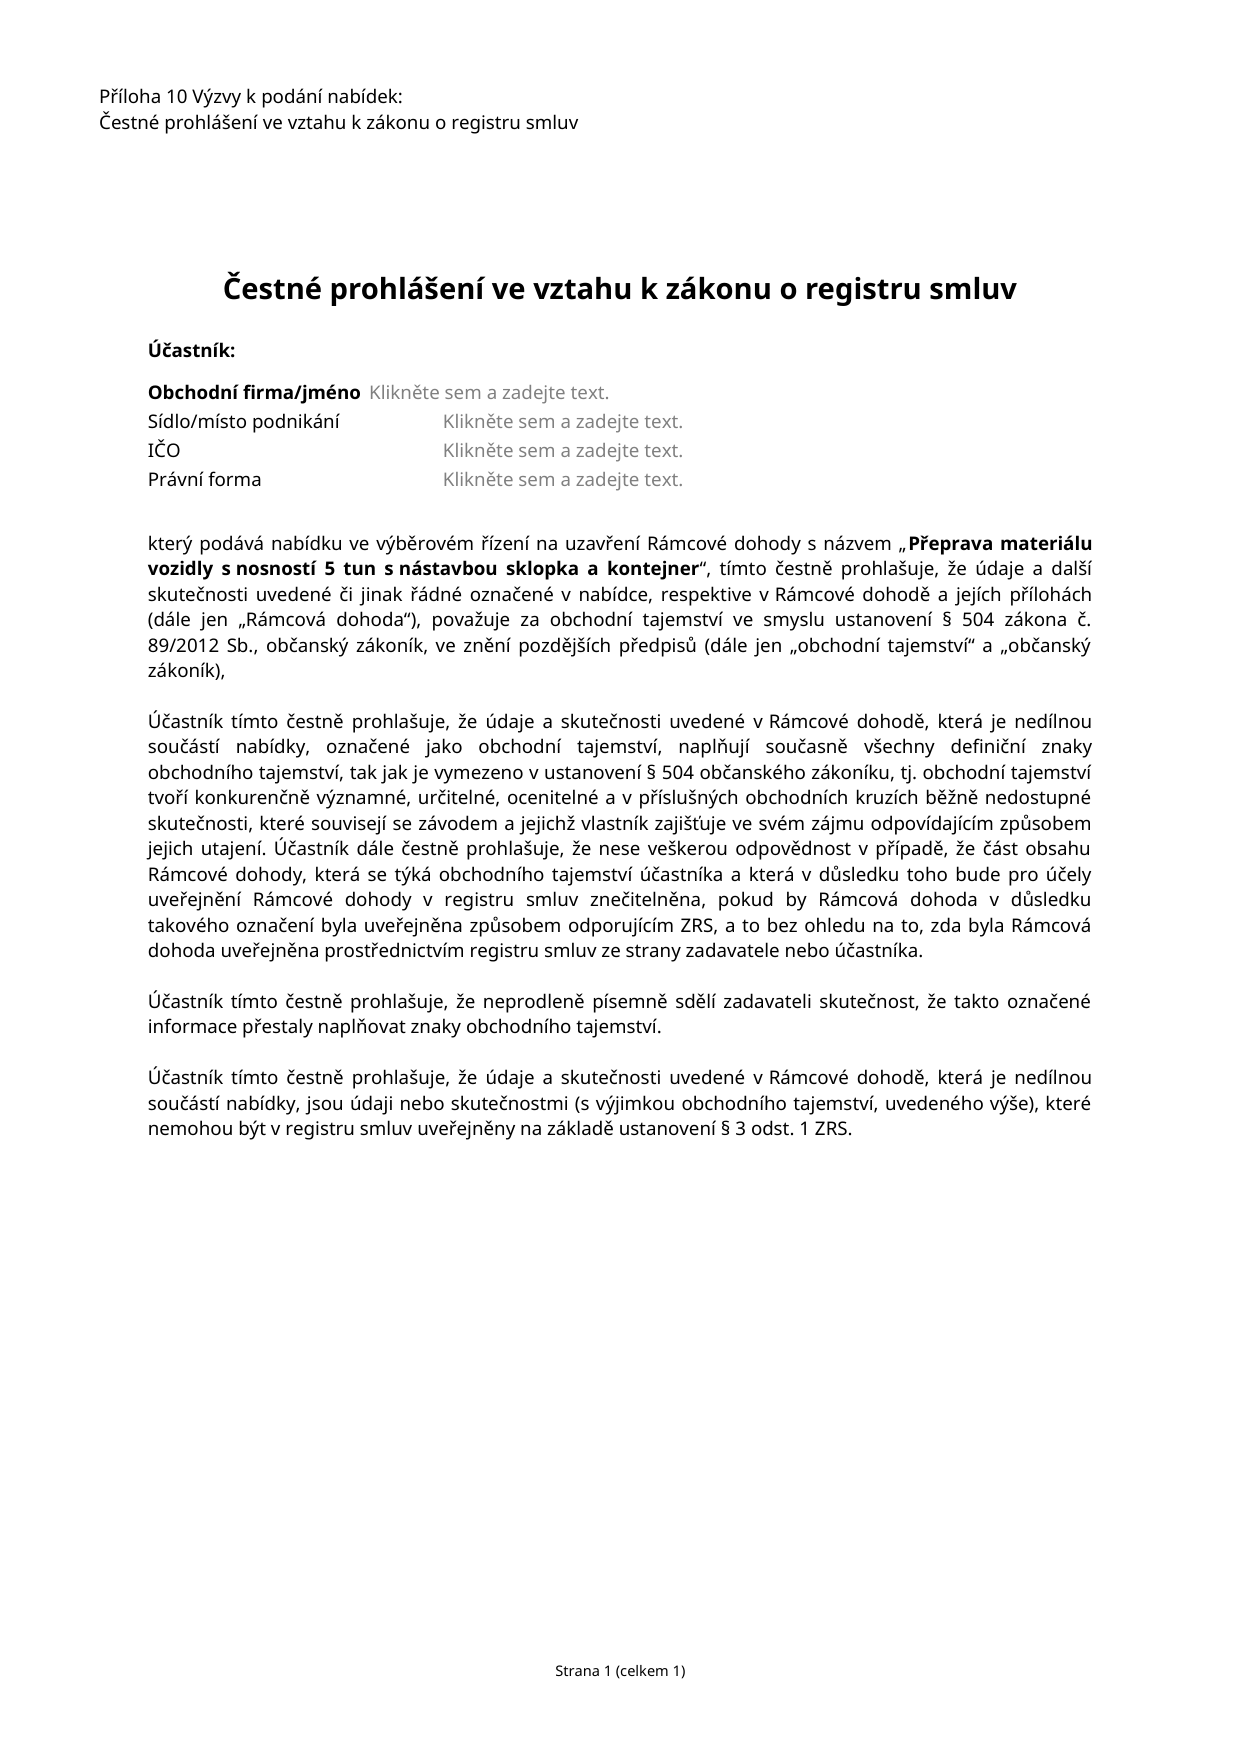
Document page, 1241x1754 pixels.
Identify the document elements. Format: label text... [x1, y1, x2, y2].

text Obchodní firma/jméno [148, 376, 1093, 405]
title Čestné prohlášení ve vztahu k zákonu o registru smluv [148, 268, 1093, 308]
text Účastník: [148, 333, 1093, 364]
text IČO [148, 434, 1093, 463]
text Účastník tímto čestně prohlašuje, že údaje a skutečnosti uvedené v Rámcové dohodě, která je nedílnou součástí nabídky, označené jako obchodní tajemství, naplňují současně všechny definiční znaky obchodního tajemství, tak jak je vymezeno v ustanovení § 504 občanského zákoníku, tj. obchodní tajemství tvoří konkurenčně významné, určitelné, ocenitelné a v příslušných obchodních kruzích běžně nedostupné skutečnosti, které souvisejí se závodem a jejichž vlastník zajišťuje ve svém zájmu odpovídajícím způsobem jejich utajení. Účastník dále čestně prohlašuje, že nese veškerou odpovědnost v případě, že část obsahu Rámcové dohody, která se týká obchodního tajemství účastníka a která v důsledku toho bude pro účely uveřejnění Rámcové dohody v registru smluv znečitelněna, pokud by Rámcová dohoda v důsledku takového označení byla uveřejněna způsobem odporujícím ZRS, a to bez ohledu na to, zda byla Rámcová dohoda uveřejněna prostřednictvím registru smluv ze strany zadavatele nebo účastníka. [148, 708, 1093, 963]
text Právní forma [148, 463, 1093, 492]
text který podává nabídku ve výběrovém řízení na uzavření Rámcové dohody s názvem „Přeprava materiálu vozidly s nosností 5 tun s nástavbou sklopka a kontejner“, tímto čestně prohlašuje, že údaje a další skutečnosti uvedené či jinak řádné označené v nabídce, respektive v Rámcové dohodě a jejích přílohách (dále jen „Rámcová dohoda“), považuje za obchodní tajemství ve smyslu ustanovení § 504 zákona č. 89/2012 Sb., občanský zákoník, ve znění pozdějších předpisů (dále jen „obchodní tajemství“ a „občanský zákoník), [148, 530, 1093, 683]
text Účastník tímto čestně prohlašuje, že neprodleně písemně sdělí zadavateli skutečnost, že takto označené informace přestaly naplňovat znaky obchodního tajemství. [148, 988, 1093, 1039]
text Sídlo/místo podnikání [148, 405, 1093, 434]
text Účastník tímto čestně prohlašuje, že údaje a skutečnosti uvedené v Rámcové dohodě, která je nedílnou součástí nabídky, jsou údaji nebo skutečnostmi (s výjimkou obchodního tajemství, uvedeného výše), které nemohou být v registru smluv uveřejněny na základě ustanovení § 3 odst. 1 ZRS. [148, 1064, 1093, 1141]
